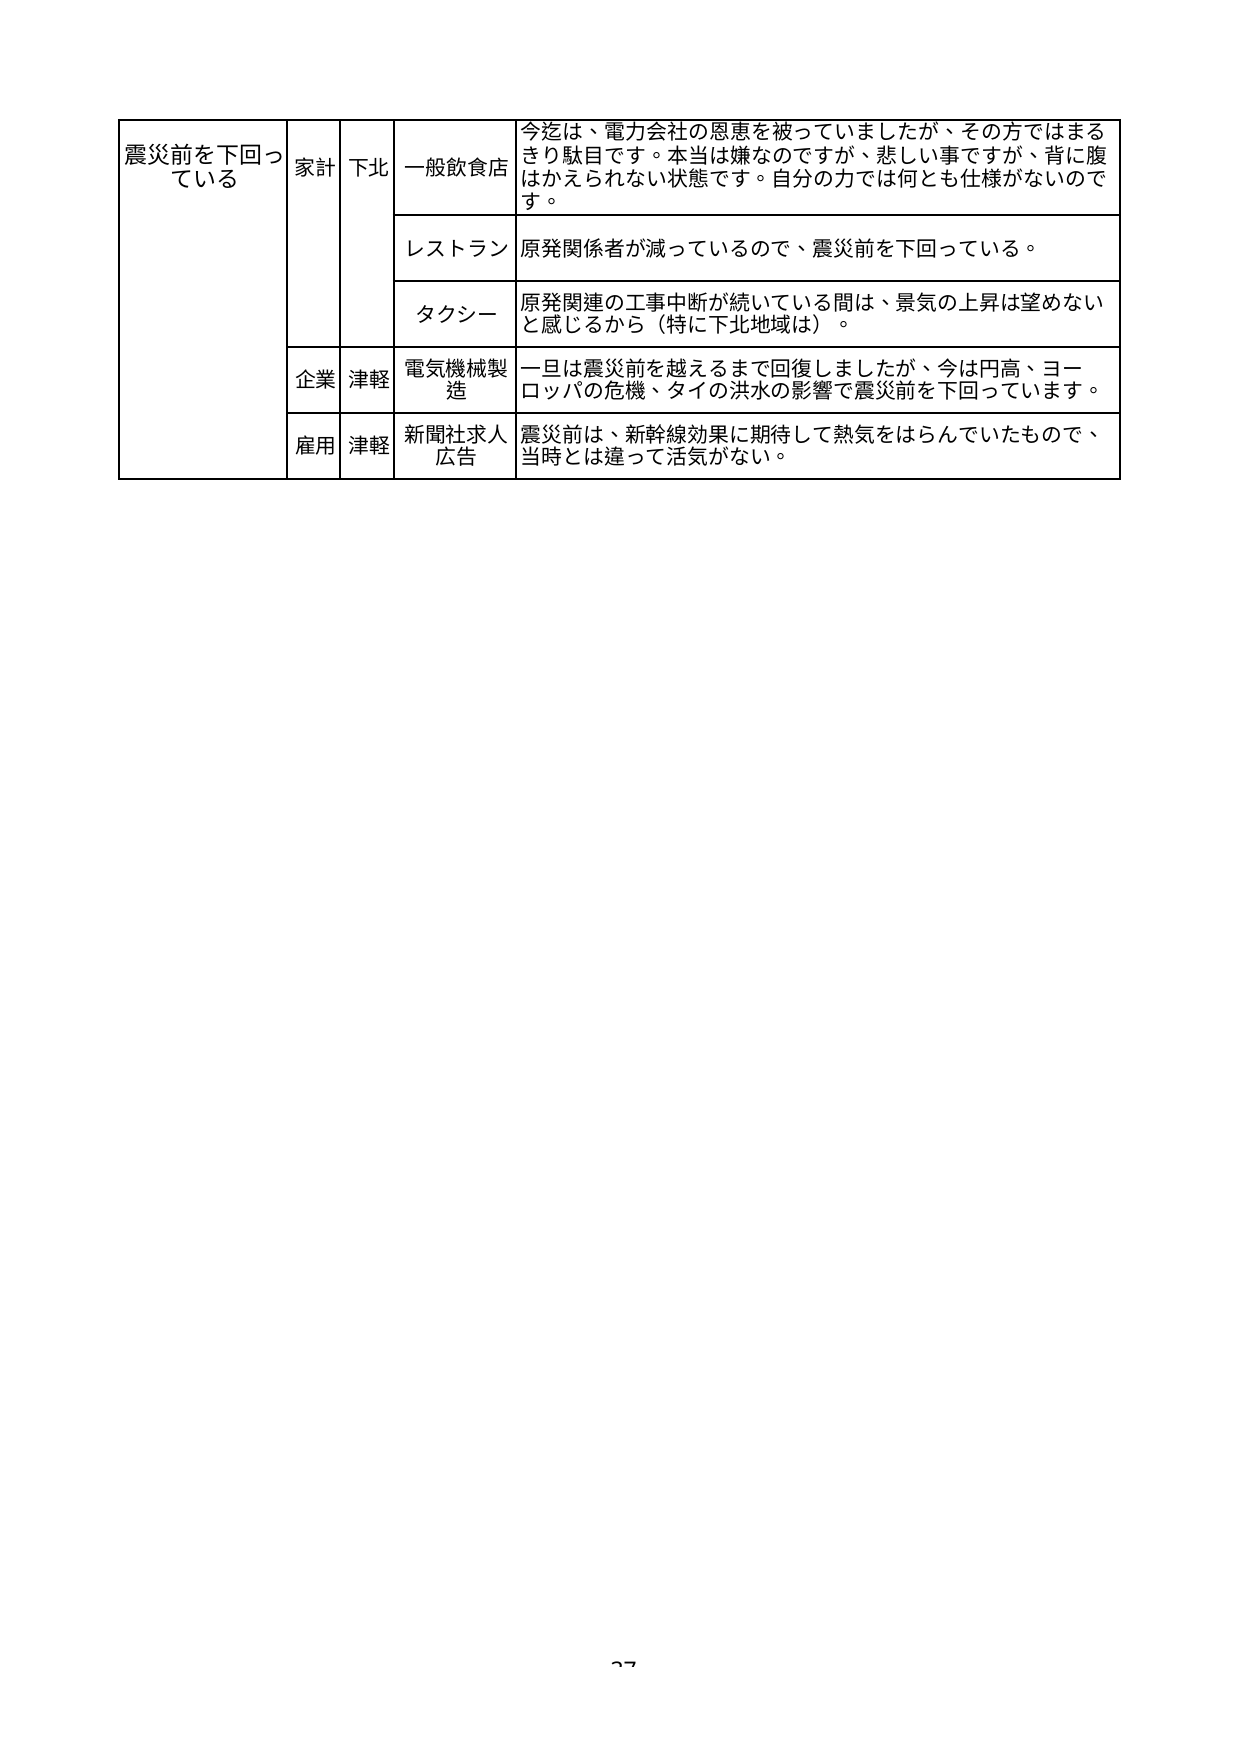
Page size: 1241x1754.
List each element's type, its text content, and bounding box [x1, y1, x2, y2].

table_cell 下北 [341, 121, 393, 346]
table_cell レストラン [395, 216, 515, 280]
table_cell 津軽 [341, 348, 393, 412]
table_cell 震災前は、新幹線効果に期待して熱気をはらんでいたもので、当時とは違って活気がない。 [517, 414, 1119, 478]
table_cell 今迄は、電力会社の恩恵を被っていましたが、その方ではまるきり駄目です。本当は嫌なのですが、悲しい事ですが、背に腹はかえられない状態です。自分の力では何とも仕様がないのです。 [517, 121, 1119, 214]
table_cell 原発関連の工事中断が続いている間は、景気の上昇は望めないと感じるから（特に下北地域は）。 [517, 282, 1119, 346]
table_cell 雇用 [288, 414, 339, 478]
table_cell 電気機械製造 [395, 348, 515, 412]
table_cell 震災前を下回っている [120, 121, 286, 478]
table_cell 新聞社求人広告 [395, 414, 515, 478]
table_cell 原発関係者が減っているので、震災前を下回っている。 [517, 216, 1119, 280]
table_cell 一般飲食店 [395, 121, 515, 214]
table_cell タクシー [395, 282, 515, 346]
table_cell 家計 [288, 121, 339, 346]
table_cell 企業 [288, 348, 339, 412]
table_cell 津軽 [341, 414, 393, 478]
table_cell 一旦は震災前を越えるまで回復しましたが、今は円高、ヨー ロッパの危機、タイの洪水の影響で震災前を下回っています。 [517, 348, 1119, 412]
